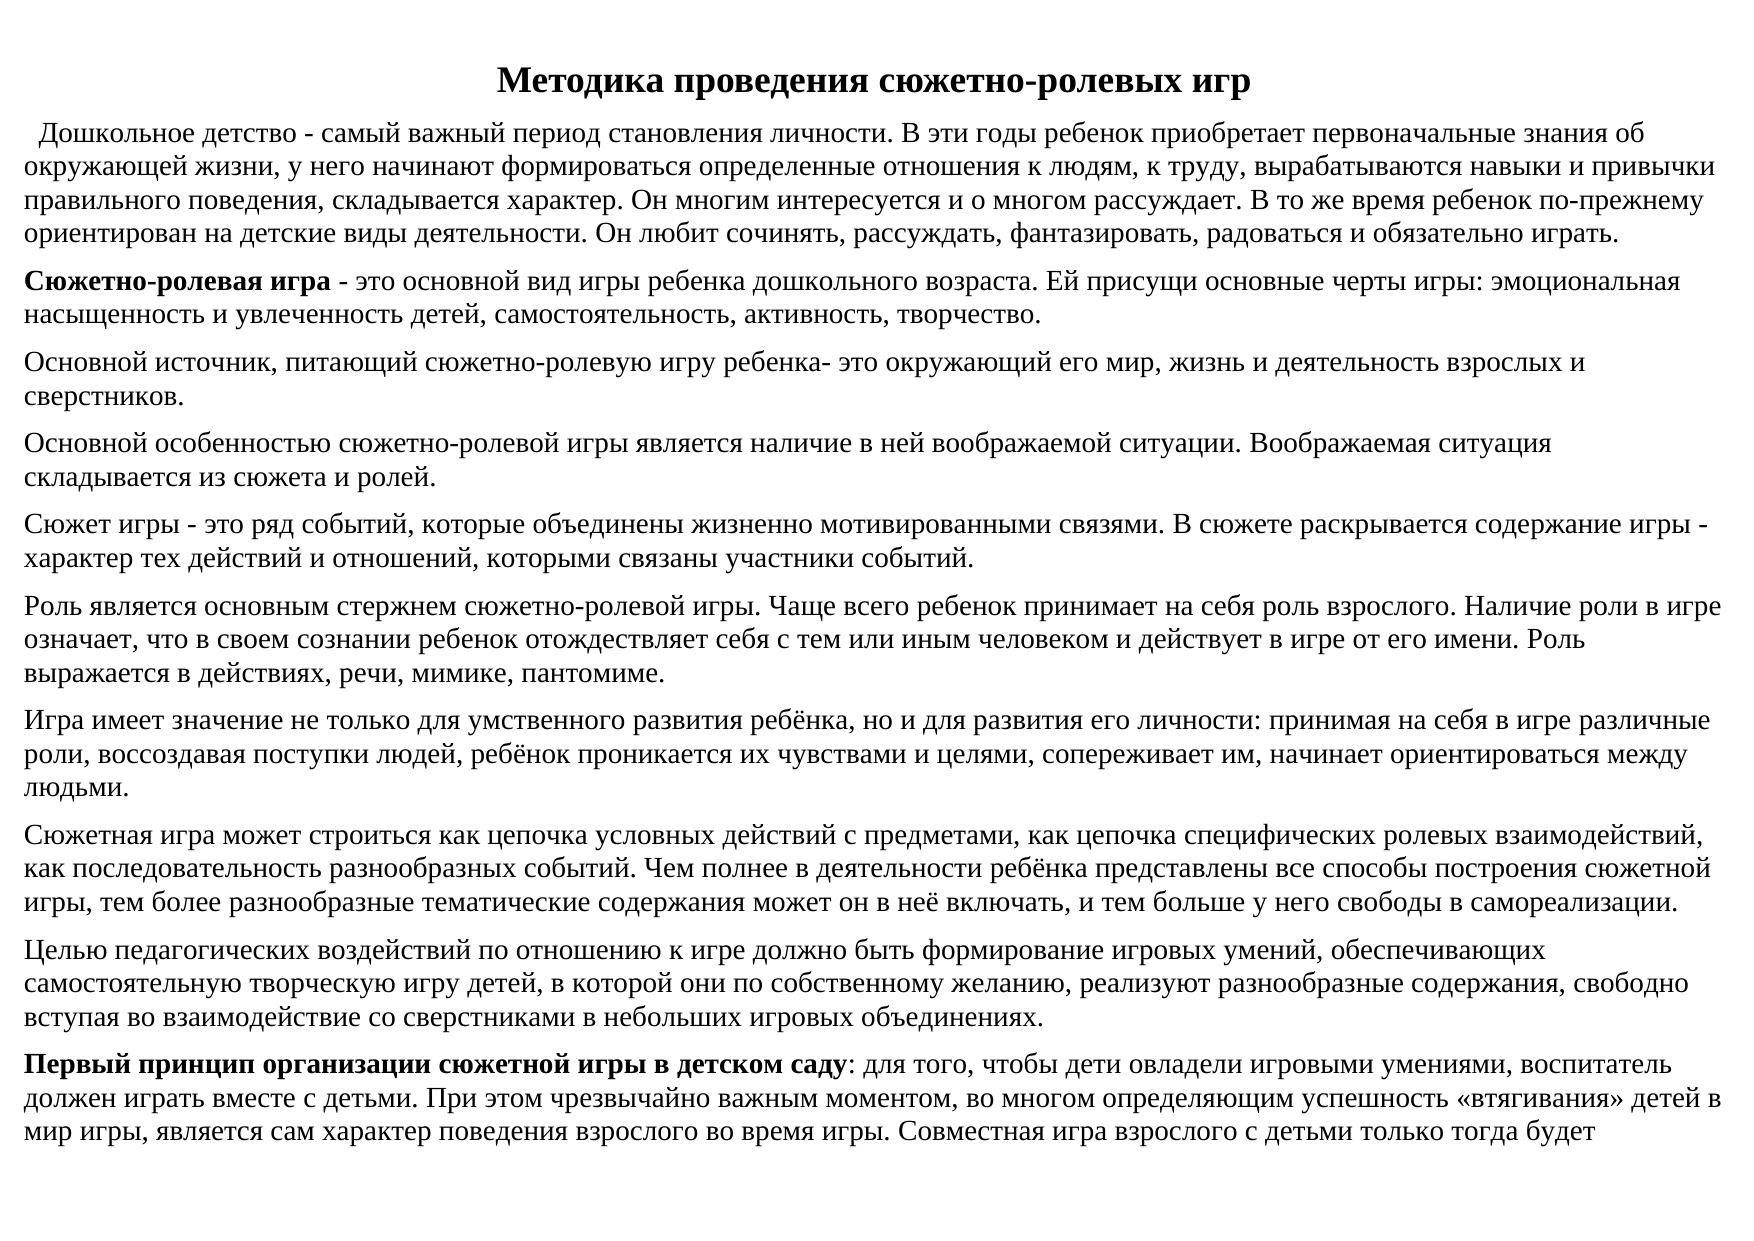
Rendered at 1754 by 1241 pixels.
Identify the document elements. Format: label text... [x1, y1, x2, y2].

text Целью педагогических воздействий по отношению к игре должно быть формирование игровых умений, обеспечивающих самостоятельную творческую игру детей, в которой они по собственному желанию, реализуют разнообразные содержания, свободно вступая во взаимодействие со сверстниками в небольших игровых объединениях. [24, 932, 1724, 1032]
text Игра имеет значение не только для умственного развития ребёнка, но и для развития его личности: принимая на себя в игре различные роли, воссоздавая поступки людей, ребёнок проникается их чувствами и целями, сопереживает им, начинает ориентироваться между людьми. [24, 702, 1724, 803]
text Роль является основным стержнем сюжетно-ролевой игры. Чаще всего ребенок принимает на себя роль взрослого. Наличие роли в игре означает, что в своем сознании ребенок отождествляет себя с тем или иным человеком и действует в игре от его имени. Роль выражается в действиях, речи, мимике, пантомиме. [24, 588, 1724, 688]
text Сюжетно-ролевая игра - это основной вид игры ребенка дошкольного возраста. Ей присущи основные черты игры: эмоциональная насыщенность и увлеченность детей, самостоятельность, активность, творчество. [24, 263, 1724, 330]
text Сюжет игры - это ряд событий, которые объединены жизненно мотивированными связями. В сюжете раскрывается содержание игры - характер тех действий и отношений, которыми связаны участники событий. [24, 507, 1724, 574]
text Дошкольное детство - самый важный период становления личности. В эти годы ребенок приобретает первоначальные знания об окружающей жизни, у него начинают формироваться определенные отношения к людям, к труду, вырабатываются навыки и привычки правильного поведения, складывается характер. Он многим интересуется и о многом рассуждает. В то же время ребенок по-прежнему ориентирован на детские виды деятельности. Он любит сочинять, рассуждать, фантазировать, радоваться и обязательно играть. [24, 115, 1724, 249]
text Основной особенностью сюжетно-ролевой игры является наличие в ней воображаемой ситуации. Воображаемая ситуация складывается из сюжета и ролей. [24, 425, 1724, 492]
text Основной источник, питающий сюжетно-ролевую игру ребенка- это окружающий его мир, жизнь и деятельность взрослых и сверстников. [24, 344, 1724, 411]
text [24, 1046, 1724, 1147]
text Сюжетная игра может строиться как цепочка условных действий с предметами, как цепочка специфических ролевых взаимодействий, как последовательность разнообразных событий. Чем полнее в деятельности ребёнка представлены все способы построения сюжетной игры, тем более разнообразные тематические содержания может он в неё включать, и тем больше у него свободы в самореализации. [24, 817, 1724, 918]
text Методика проведения сюжетно-ролевых игр [24, 58, 1724, 101]
